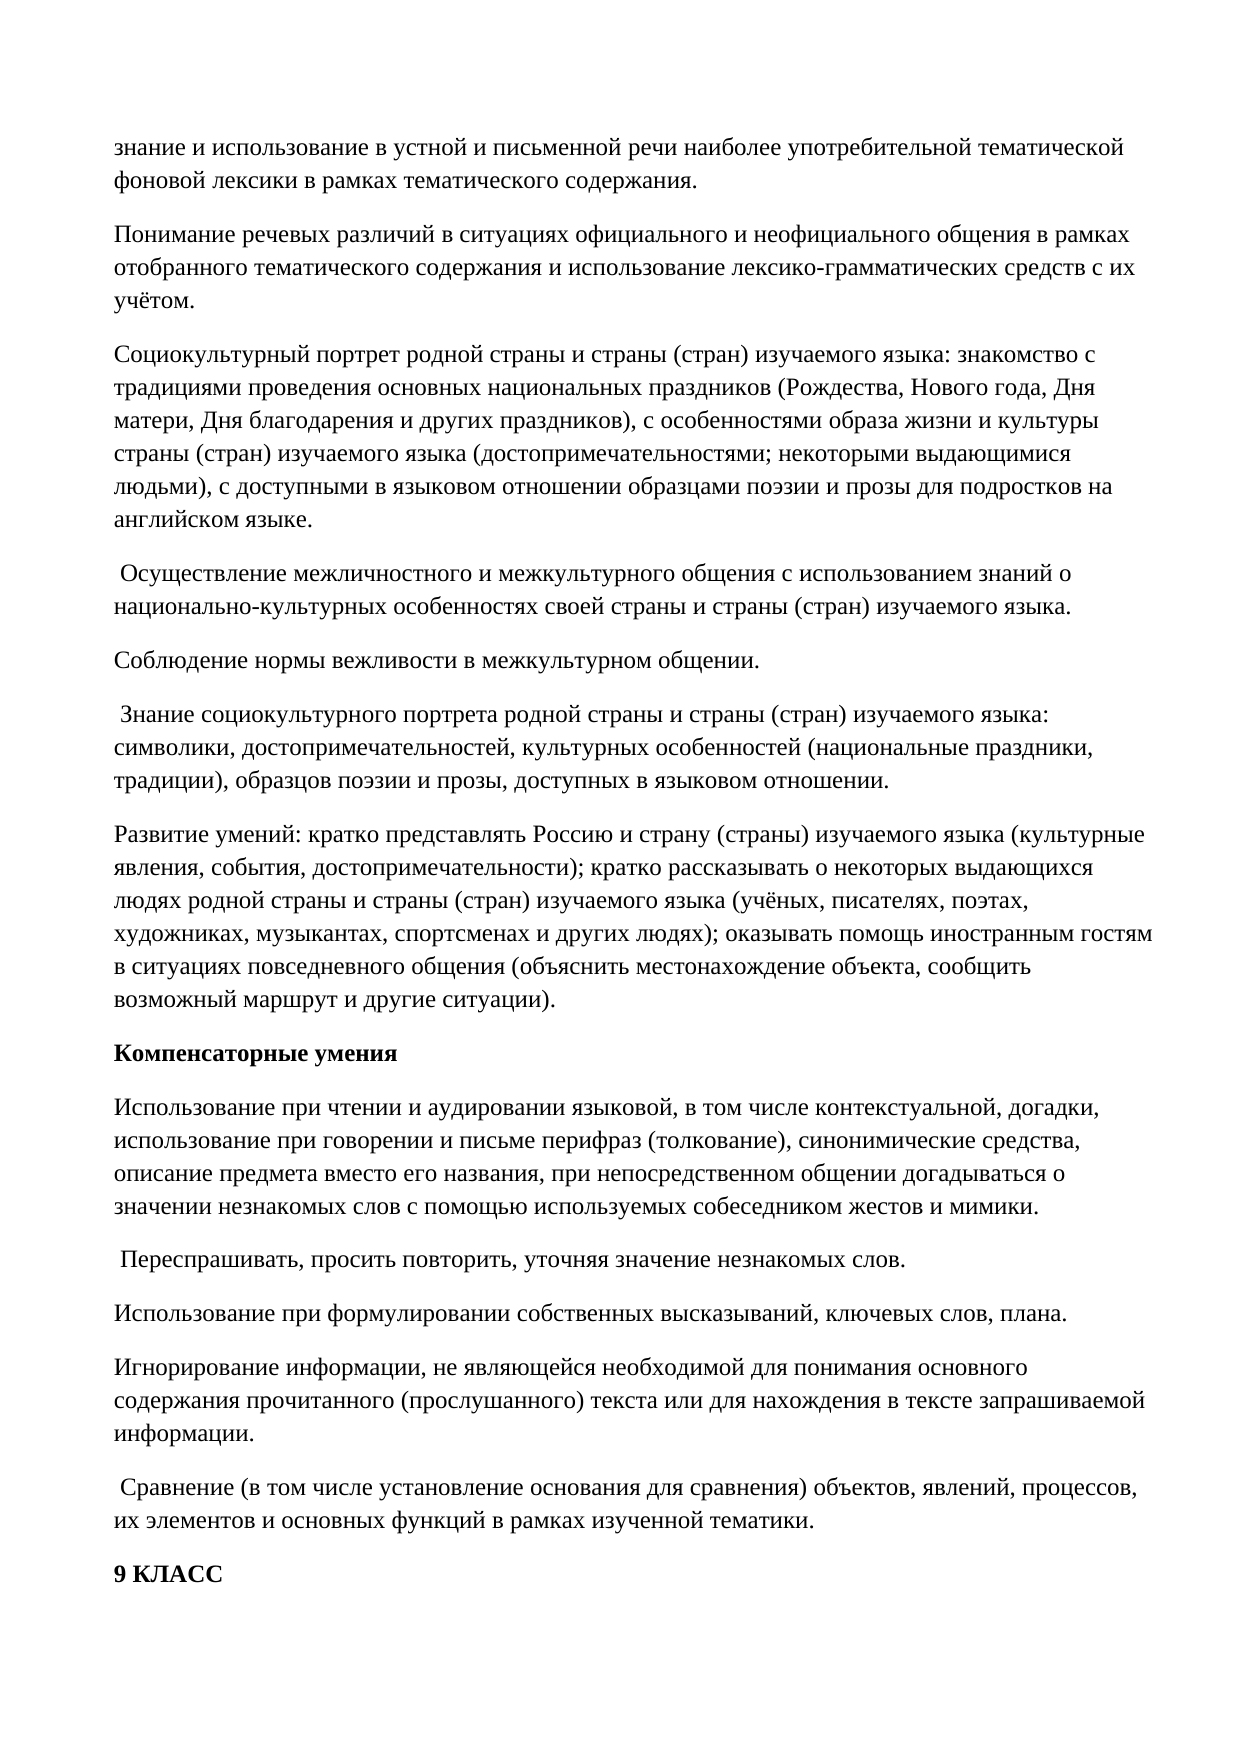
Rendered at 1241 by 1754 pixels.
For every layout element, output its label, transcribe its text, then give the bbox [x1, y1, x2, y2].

text Социокультурный портрет родной страны и страны (стран) изучаемого языка: знакомство с традициями проведения основных национальных праздников (Рождества, Нового года, Дня матери, Дня благодарения и других праздников), с особенностями образа жизни и культуры страны (стран) изучаемого языка (достопримечательностями; некоторыми выдающимися людьми), с доступными в языковом отношении образцами поэзии и прозы для подростков на английском языке. [113, 339, 1155, 533]
text Понимание речевых различий в ситуациях официального и неофициального общения в рамках отобранного тематического содержания и использование лексико-грамматических средств с их учётом. [113, 219, 1155, 314]
text Сравнение (в том числе установление основания для сравнения) объектов, явлений, процессов, их элементов и основных функций в рамках изученной тематики. [113, 1472, 1155, 1534]
text Использование при формулировании собственных высказываний, ключевых слов, плана. [113, 1298, 1155, 1327]
text Осуществление межличностного и межкультурного общения с использованием знаний о национально-культурных особенностях своей страны и страны (стран) изучаемого языка. [113, 558, 1155, 620]
text Компенсаторные умения [113, 1038, 1155, 1067]
text 9 КЛАСС [113, 1559, 1155, 1588]
text Переспрашивать, просить повторить, уточняя значение незнакомых слов. [113, 1244, 1155, 1273]
text Соблюдение нормы вежливости в межкультурном общении. [113, 645, 1155, 674]
text Игнорирование информации, не являющейся необходимой для понимания основного содержания прочитанного (прослушанного) текста или для нахождения в тексте запрашиваемой информации. [113, 1352, 1155, 1447]
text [113, 132, 1155, 194]
text Использование при чтении и аудировании языковой, в том числе контекстуальной, догадки, использование при говорении и письме перифраз (толкование), синонимические средства, описание предмета вместо его названия, при непосредственном общении догадываться о значении незнакомых слов с помощью используемых собеседником жестов и мимики. [113, 1092, 1155, 1219]
text Знание социокультурного портрета родной страны и страны (стран) изучаемого языка: символики, достопримечательностей, культурных особенностей (национальные праздники, традиции), образцов поэзии и прозы, доступных в языковом отношении. [113, 699, 1155, 794]
text Развитие умений: кратко представлять Россию и страну (страны) изучаемого языка (культурные явления, события, достопримечательности); кратко рассказывать о некоторых выдающихся людях родной страны и страны (стран) изучаемого языка (учёных, писателях, поэтах, художниках, музыкантах, спортсменах и других людях); оказывать помощь иностранным гостям в ситуациях повседневного общения (объяснить местонахождение объекта, сообщить возможный маршрут и другие ситуации). [113, 819, 1155, 1013]
